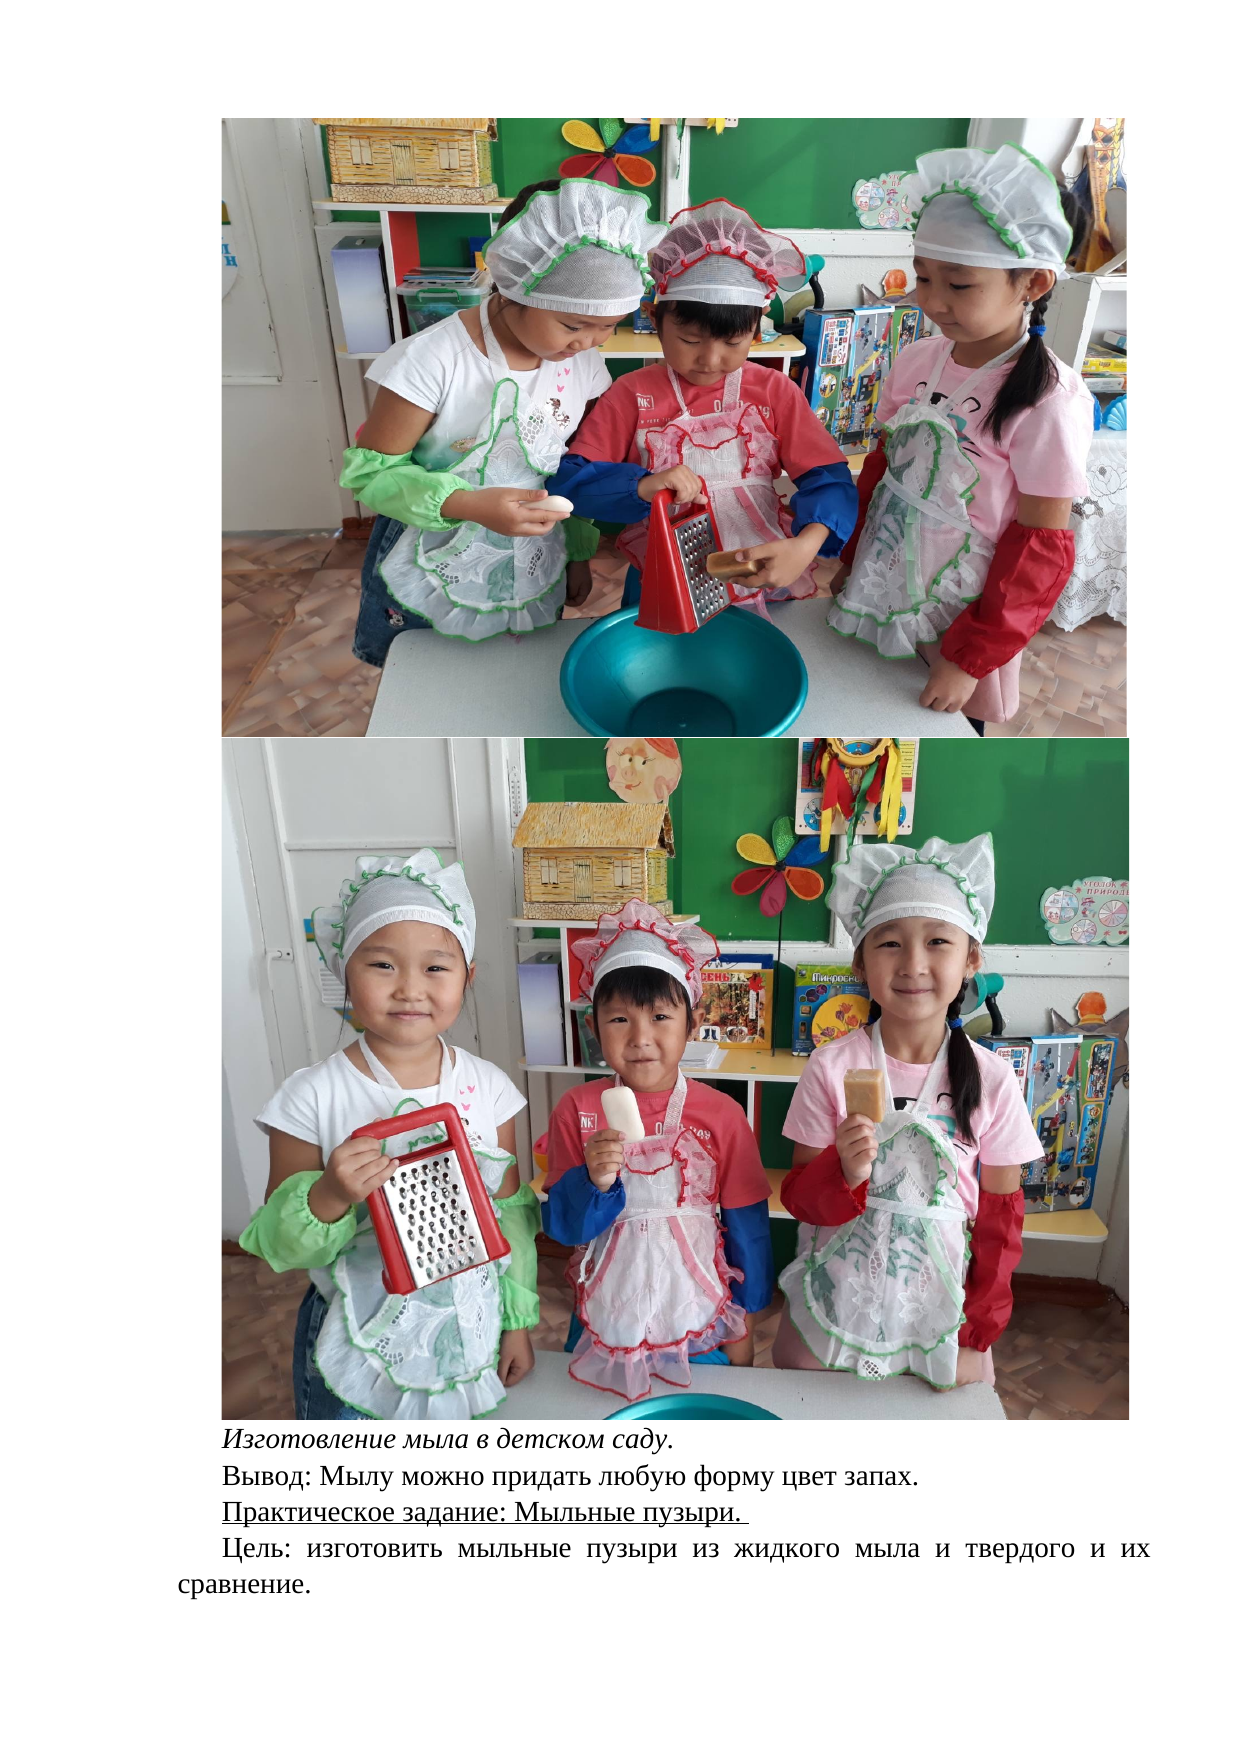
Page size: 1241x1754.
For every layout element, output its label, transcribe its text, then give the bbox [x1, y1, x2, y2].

text Изготовление мыла в детском саду. [177, 1421, 1152, 1455]
picture [221, 738, 1130, 1420]
picture [638, 714, 646, 720]
picture [625, 730, 637, 737]
picture [221, 118, 1127, 737]
text Практическое задание: Мыльные пузыри. [177, 1494, 1152, 1527]
text Вывод: Мылу можно придать любую форму цвет запах. [177, 1458, 1152, 1491]
text Цель: изготовить мыльные пузыри из жидкого мыла и твердого и их сравнение. [177, 1530, 1152, 1599]
